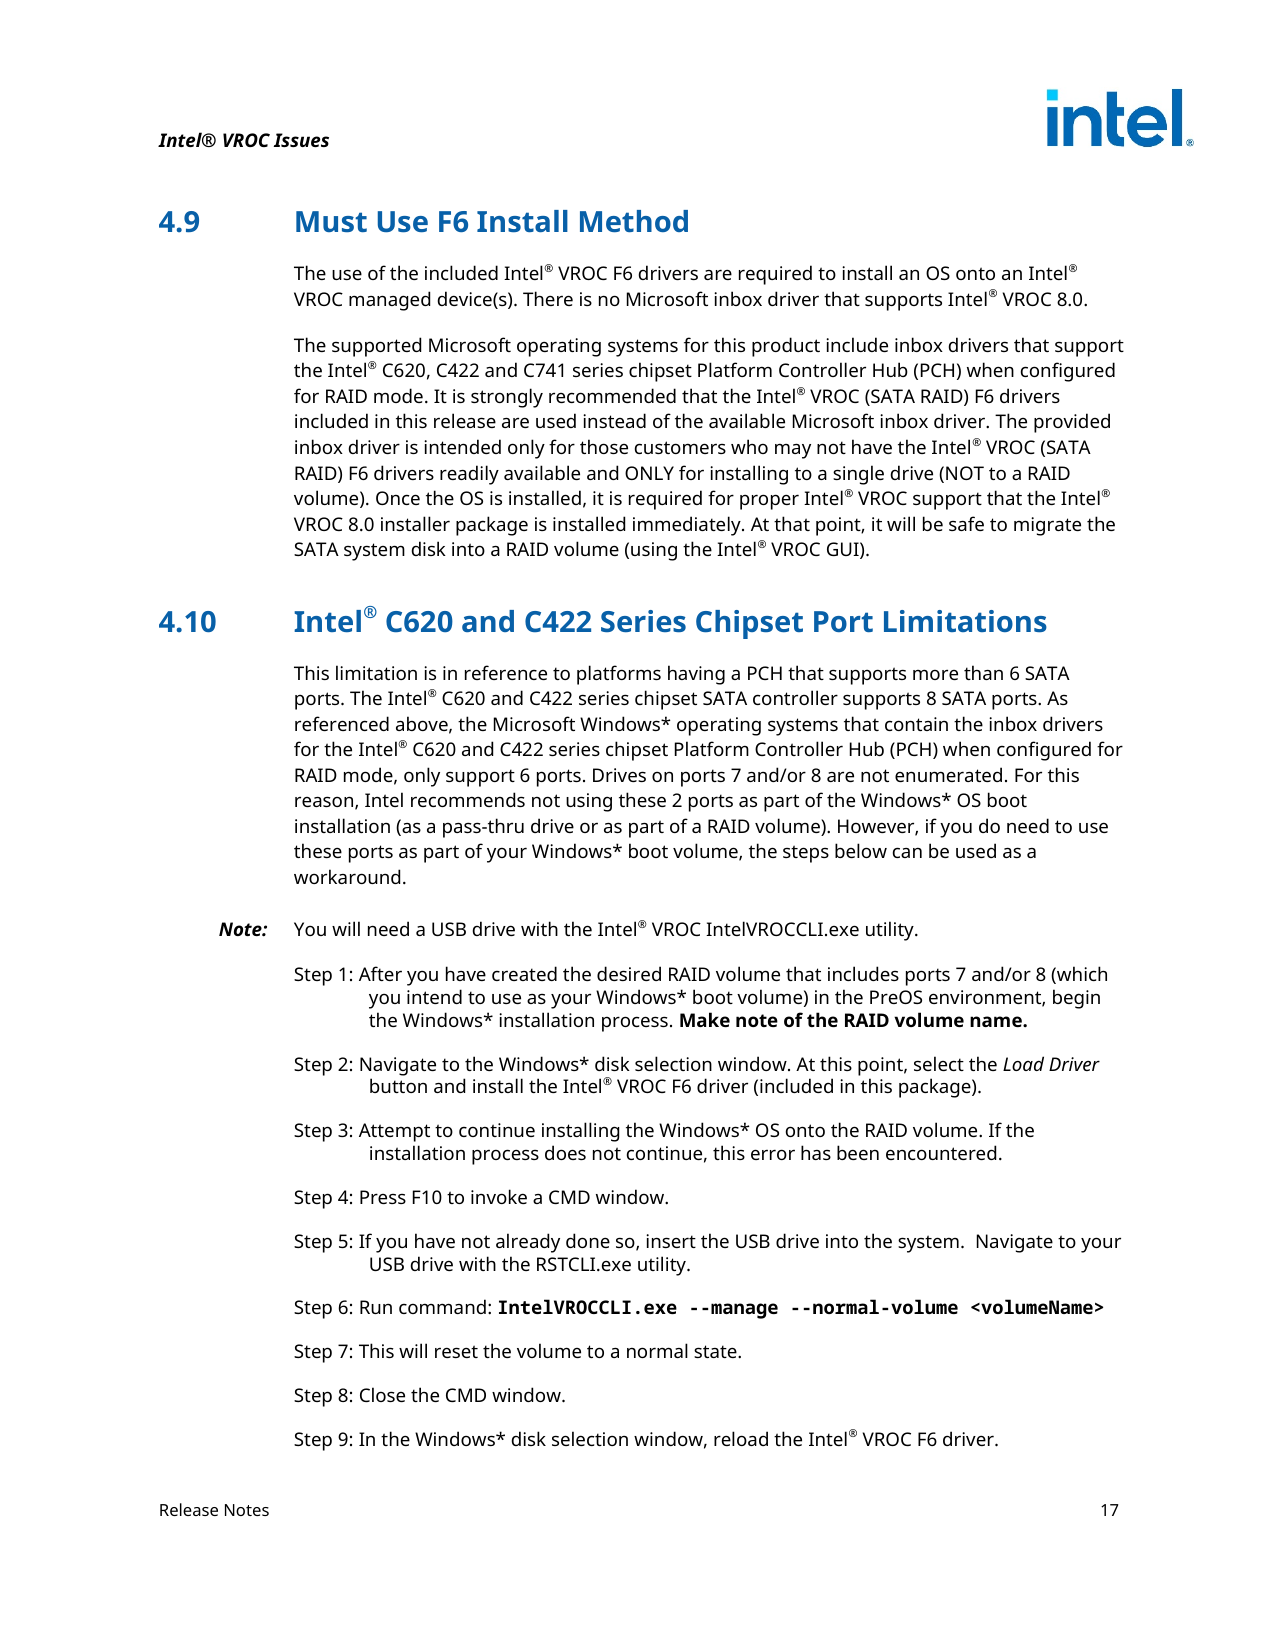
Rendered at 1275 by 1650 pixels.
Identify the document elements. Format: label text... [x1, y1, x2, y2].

text Step 7: This will reset the volume to a normal state. [294, 1340, 1125, 1363]
text Step 4: Press F10 to invoke a CMD window. [294, 1186, 1125, 1209]
subtitle Must Use F6 Install Method [158, 204, 1125, 239]
text Step 6: Run command: IntelVROCCLI.exe --manage --normal-volume <volumeName> [294, 1296, 1125, 1319]
text This limitation is in reference to platforms having a PCH that supports more than 6 SATA ports. The Intel® C620 and C422 series chipset SATA controller supports 8 SATA ports. As referenced above, the Microsoft Windows* operating systems that contain the inbox drivers for the Intel® C620 and C422 series chipset Platform Controller Hub (PCH) when configured for RAID mode, only support 6 ports. Drives on ports 7 and/or 8 are not enumerated. For this reason, Intel recommends not using these 2 ports as part of the Windows* OS boot installation (as a pass-thru drive or as part of a RAID volume). However, if you do need to use these ports as part of your Windows* boot volume, the steps below can be used as a workaround. [294, 660, 1125, 889]
picture [1046, 87, 1194, 148]
text Step 9: In the Windows* disk selection window, reload the Intel® VROC F6 driver. [294, 1428, 1125, 1451]
text The use of the included Intel® VROC F6 drivers are required to install an OS onto an Intel® VROC managed device(s). There is no Microsoft inbox driver that supports Intel® VROC 8.0. [294, 260, 1125, 311]
text Step 3: Attempt to continue installing the Windows* OS onto the RAID volume. If the installation process does not continue, this error has been encountered. [294, 1119, 1125, 1165]
text Step 8: Close the CMD window. [294, 1384, 1125, 1407]
text The supported Microsoft operating systems for this product include inbox drivers that support the Intel® C620, C422 and C741 series chipset Platform Controller Hub (PCH) when configured for RAID mode. It is strongly recommended that the Intel® VROC (SATA RAID) F6 drivers included in this release are used instead of the available Microsoft inbox driver. The provided inbox driver is intended only for those customers who may not have the Intel® VROC (SATA RAID) F6 drivers readily available and ONLY for installing to a single drive (NOT to a RAID volume). Once the OS is installed, it is required for proper Intel® VROC support that the Intel® VROC 8.0 installer package is installed immediately. At that point, it will be safe to migrate the SATA system disk into a RAID volume (using the Intel® VROC GUI). [294, 332, 1125, 562]
text Step 5: If you have not already done so, insert the USB drive into the system. Navigate to your USB drive with the RSTCLI.exe utility. [294, 1230, 1125, 1276]
text You will need a USB drive with the Intel® VROC IntelVROCCLI.exe utility. [219, 917, 1125, 942]
text Step 2: Navigate to the Windows* disk selection window. At this point, select the Load Driver button and install the Intel® VROC F6 driver (included in this package). [294, 1053, 1125, 1098]
subtitle Intel® C620 and C422 Series Chipset Port Limitations [158, 604, 1125, 639]
list Step 1: After you have created the desired RAID volume that includes ports 7 and/or 8 (which you intend to use as your Windows* boot volume) in the PreOS environment, begin the Windows* installation process. Make note of the RAID volume name. [294, 963, 1125, 1032]
